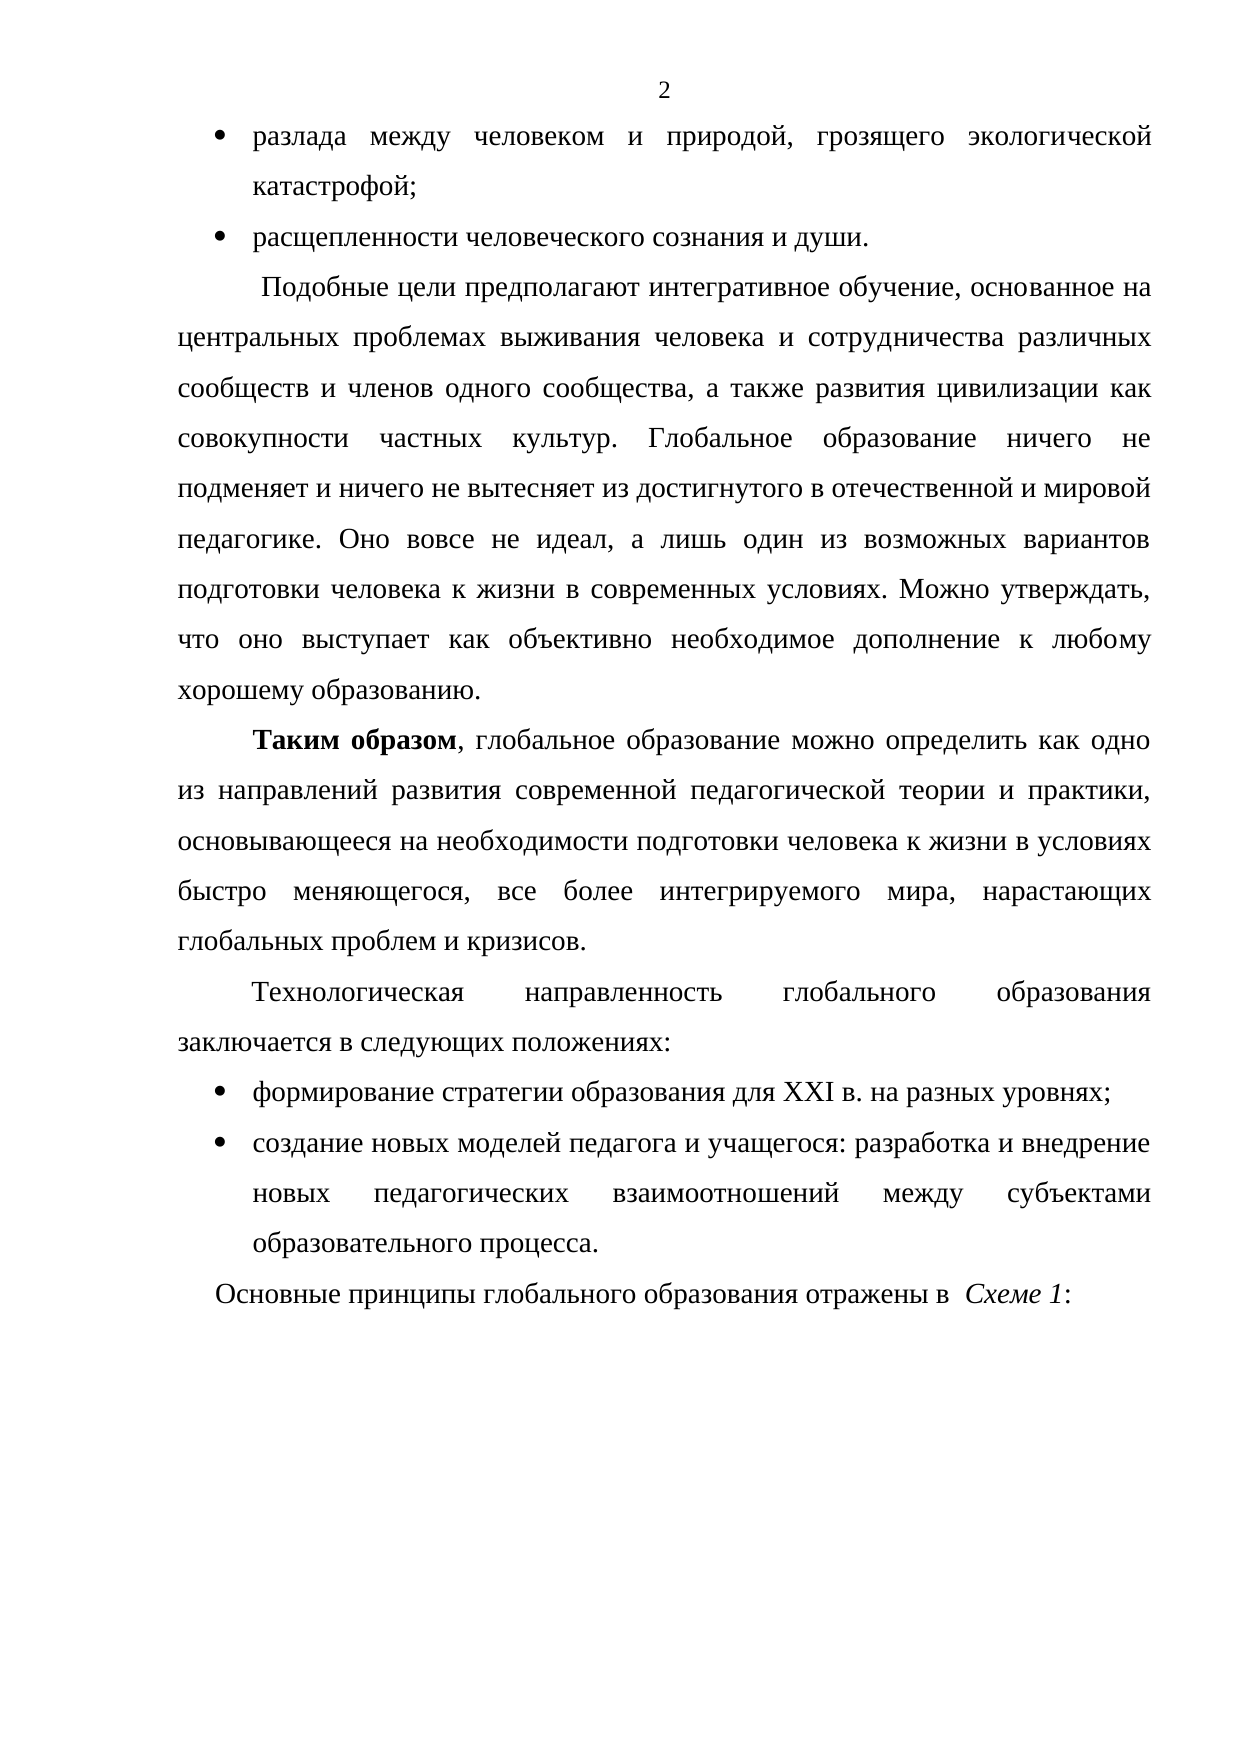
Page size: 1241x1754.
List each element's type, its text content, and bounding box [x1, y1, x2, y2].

list формирование стратегии образования для XXI в. на разных уровнях; [215, 1074, 1152, 1108]
text Основные принципы глобального образования отражены в Схеме 1: [215, 1276, 1152, 1309]
text Таким образом, глобальное образование можно определить как одно из направлений развития современной педагогической теории и практики, основывающееся на необходимости подготовки человека к жизни в условиях быстро меняющегося, все более интегрируемого мира, нарастающих глобальных проблем и кризисов. [177, 722, 1152, 957]
list разлада между человеком и природой, грозящего экологической катастрофой; [215, 118, 1152, 202]
list расщепленности человеческого сознания и души. [215, 219, 1152, 252]
text Технологическая направленность глобального образования заключается в следующих положениях: [177, 974, 1152, 1057]
list создание новых моделей педагога и учащегося: разработка и внедрение новых педагогических взаимоотношений между субъектами образовательного процесса. [215, 1125, 1152, 1259]
text Подобные цели предполагают интегративное обучение, основанное на центральных проблемах выживания человека и сотрудничества различных сообществ и членов одного сообщества, а также развития цивилизации как совокупности частных культур. Глобальное образование ничего не подменяет и ничего не вытесняет из достигнутого в отечественной и мировой педагогике. Оно вовсе не идеал, а лишь один из возможных вариантов подготовки человека к жизни в современных условиях. Можно утверждать, что оно выступает как объективно необходимое дополнение к любому хорошему образованию. [177, 269, 1152, 705]
